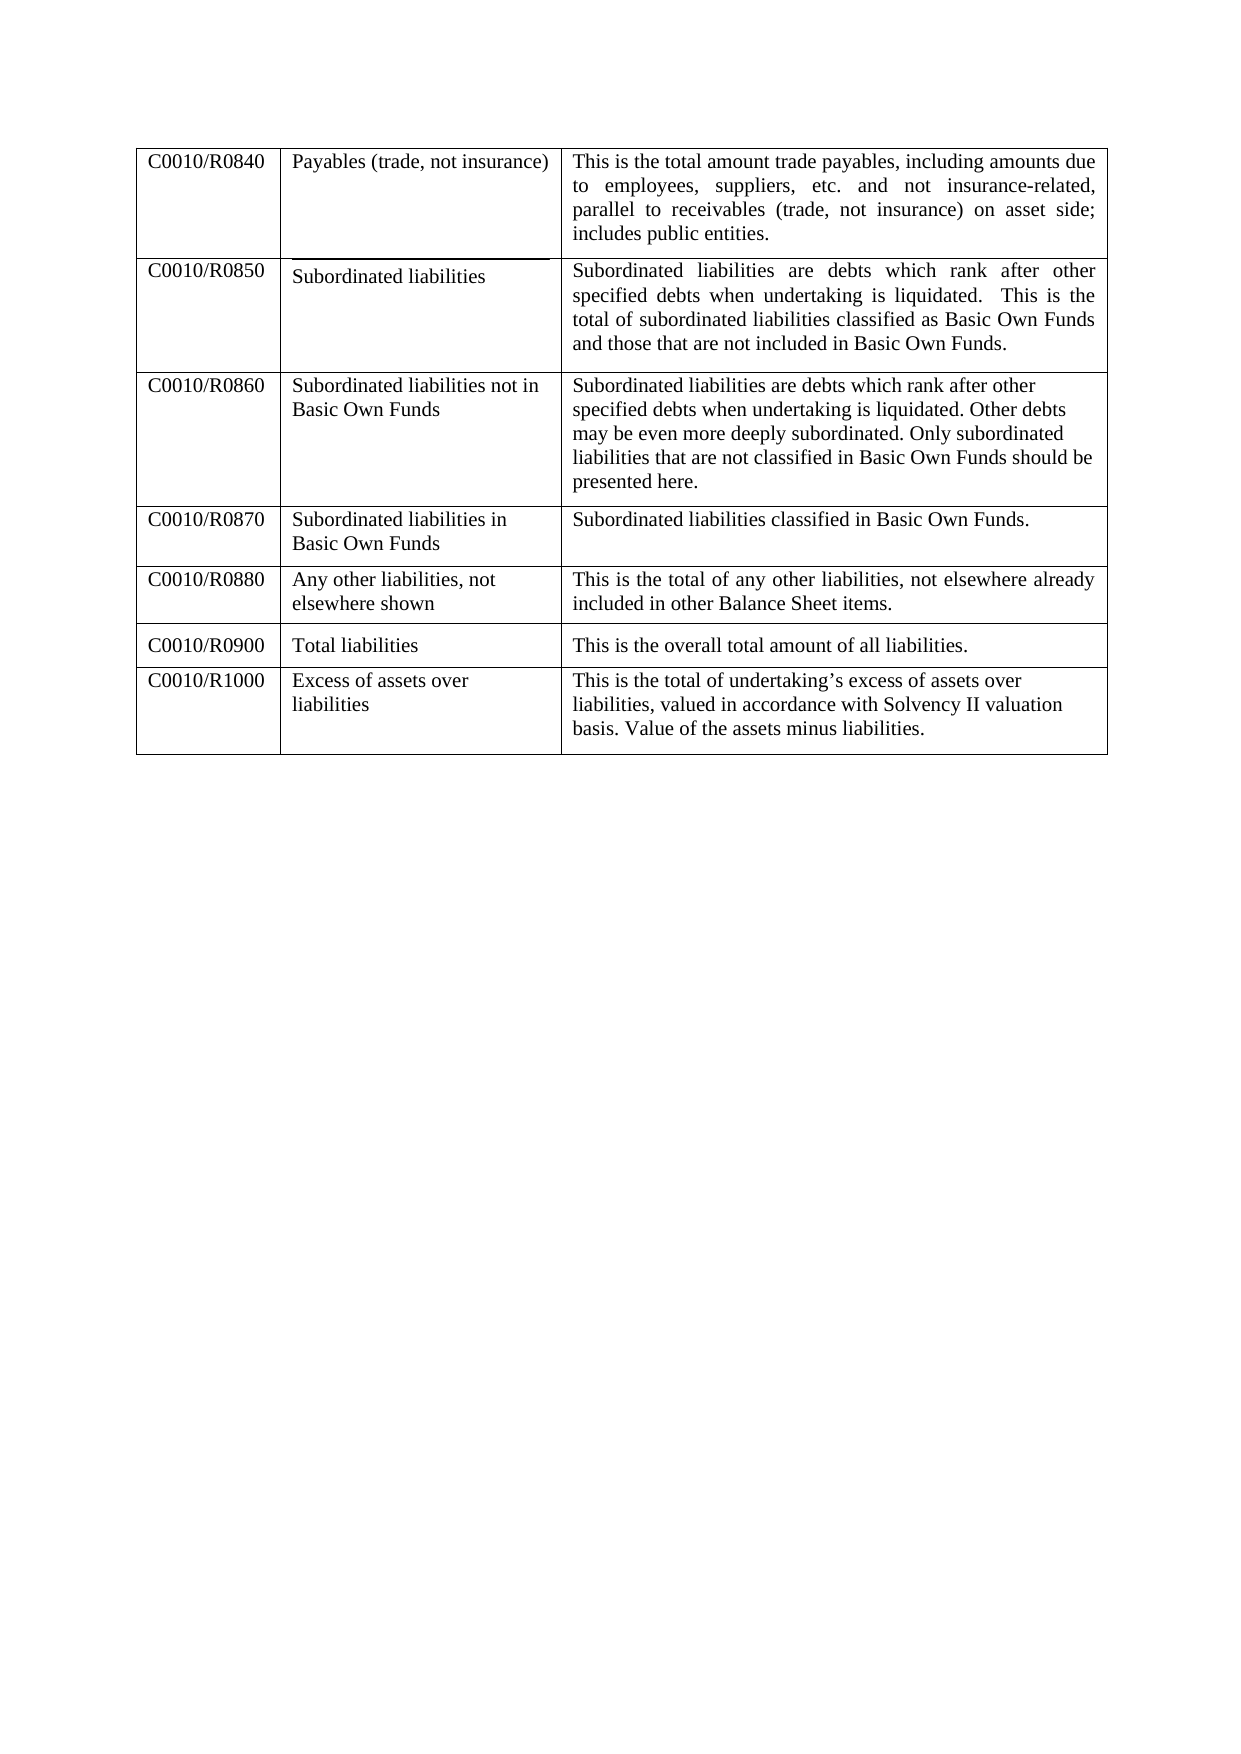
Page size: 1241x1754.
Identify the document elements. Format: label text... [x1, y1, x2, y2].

table_cell Subordinated liabilities classified in Basic Own Funds. [562, 507, 1107, 566]
table_cell Subordinated liabilities are debts which rank after other specified debts when undertaking is liquidated. Other debts may be even more deeply subordinated. Only subordinated liabilities that are not classified in Basic Own Funds should be presented here. [562, 373, 1107, 506]
table_cell Payables (trade, not insurance) [281, 149, 561, 257]
table_cell This is the total amount trade payables, including amounts due to employees, suppliers, etc. and not insurance-related, parallel to receivables (trade, not insurance) on asset side; includes public entities. [562, 149, 1107, 257]
table_cell Total liabilities [281, 624, 561, 667]
table_cell C0010/R0860 [137, 373, 280, 506]
table_cell C0010/R0840 [137, 149, 280, 257]
table_cell C0010/R0870 [137, 507, 280, 566]
table_cell C0010/R0880 [137, 567, 280, 622]
table_cell This is the total of undertaking’s excess of assets over liabilities, valued in accordance with Solvency II valuation basis. Value of the assets minus liabilities. [562, 668, 1107, 754]
table_cell Subordinated liabilities not in Basic Own Funds [281, 373, 561, 506]
table_cell C0010/R0900 [137, 624, 280, 667]
table_cell Excess of assets over liabilities [281, 668, 561, 754]
table_cell This is the total of any other liabilities, not elsewhere already included in other Balance Sheet items. [562, 567, 1107, 622]
table_cell C0010/R1000 [137, 668, 280, 754]
table_cell Subordinated liabilities in Basic Own Funds [281, 507, 561, 566]
table_cell Subordinated liabilities [281, 259, 561, 372]
table_cell This is the overall total amount of all liabilities. [562, 624, 1107, 667]
table_cell C0010/R0850 [137, 259, 280, 372]
table_cell Subordinated liabilities are debts which rank after other specified debts when undertaking is liquidated. This is the total of subordinated liabilities classified as Basic Own Funds and those that are not included in Basic Own Funds. [562, 259, 1107, 372]
table_cell Any other liabilities, not elsewhere shown [281, 567, 561, 622]
